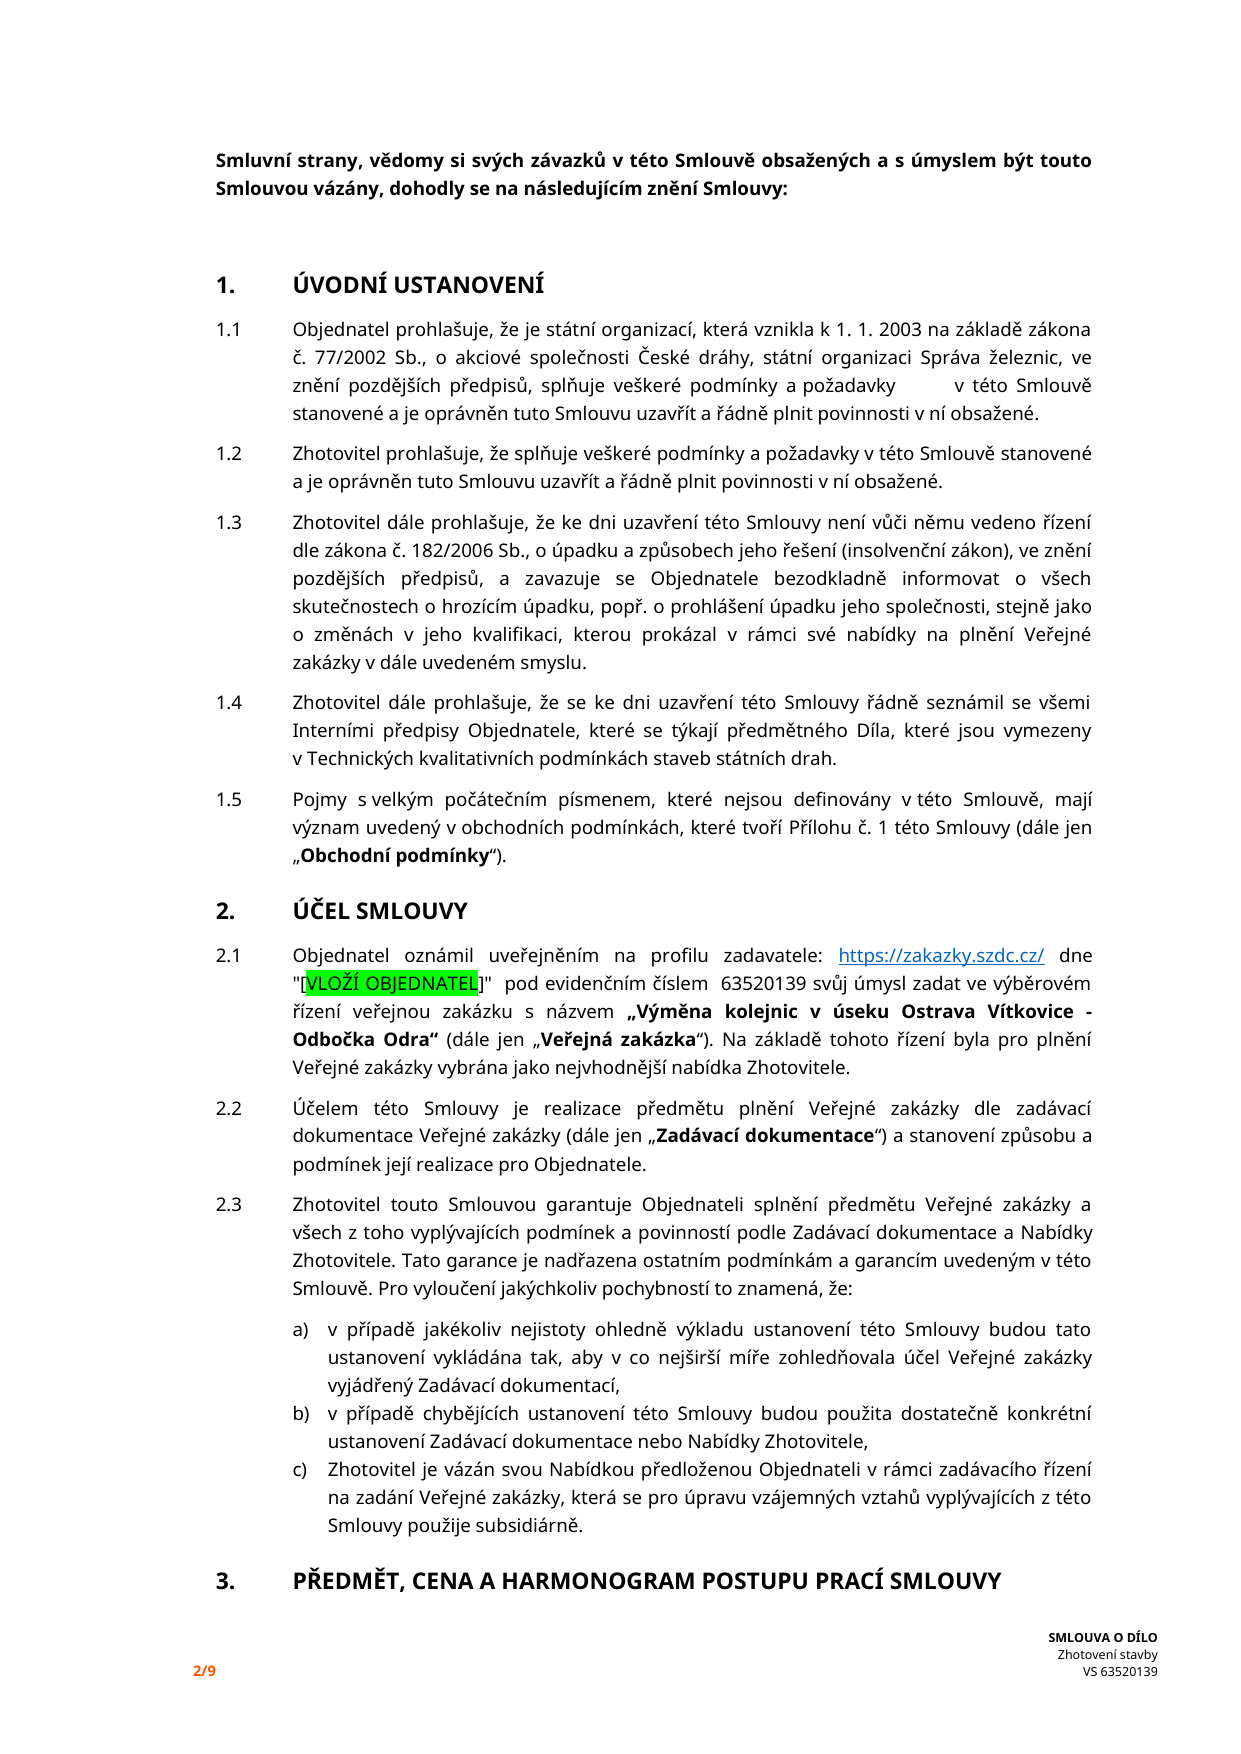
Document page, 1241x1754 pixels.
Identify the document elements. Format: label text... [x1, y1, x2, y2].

text Účelem této Smlouvy je realizace předmětu plnění Veřejné zakázky dle zadávací dokumentace Veřejné zakázky (dále jen „Zadávací dokumentace“) a stanovení způsobu a podmínek její realizace pro Objednatele. [216, 1095, 1093, 1176]
text Pojmy s velkým počátečním písmenem, které nejsou definovány v této Smlouvě, mají význam uvedený v obchodních podmínkách, které tvoří Přílohu č. 1 této Smlouvy (dále jen „Obchodní podmínky“). [216, 786, 1093, 868]
text v případě jakékoliv nejistoty ohledně výkladu ustanovení této Smlouvy budou tato ustanovení vykládána tak, aby v co nejširší míře zohledňovala účel Veřejné zakázky vyjádřený Zadávací dokumentací, [292, 1316, 1093, 1397]
text Zhotovitel touto Smlouvou garantuje Objednateli splnění předmětu Veřejné zakázky a všech z toho vyplývajících podmínek a povinností podle Zadávací dokumentace a Nabídky Zhotovitele. Tato garance je nadřazena ostatním podmínkám a garancím uvedeným v této Smlouvě. Pro vyloučení jakýchkoliv pochybností to znamená, že: [216, 1191, 1093, 1301]
text v případě chybějících ustanovení této Smlouvy budou použita dostatečně konkrétní ustanovení Zadávací dokumentace nebo Nabídky Zhotovitele, [292, 1400, 1093, 1453]
text Objednatel prohlašuje, že je státní organizací, která vznikla k 1. 1. 2003 na základě zákona č. 77/2002 Sb., o akciové společnosti České dráhy, státní organizaci Správa železnic, ve znění pozdějších předpisů, splňuje veškeré podmínky a požadavky v této Smlouvě stanovené a je oprávněn tuto Smlouvu uzavřít a řádně plnit povinnosti v ní obsažené. [216, 316, 1093, 426]
text Zhotovitel dále prohlašuje, že ke dni uzavření této Smlouvy není vůči němu vedeno řízení dle zákona č. 182/2006 Sb., o úpadku a způsobech jeho řešení (insolvenční zákon), ve znění pozdějších předpisů, a zavazuje se Objednatele bezodkladně informovat o všech skutečnostech o hrozícím úpadku, popř. o prohlášení úpadku jeho společnosti, stejně jako o změnách v jeho kvalifikaci, kterou prokázal v rámci své nabídky na plnění Veřejné zakázky v dále uvedeném smyslu. [216, 509, 1093, 675]
text Smluvní strany, vědomy si svých závazků v této Smlouvě obsažených a s úmyslem být touto Smlouvou vázány, dohodly se na následujícím znění Smlouvy: [216, 147, 1093, 201]
text Objednatel oznámil uveřejněním na profilu zadavatele: https://zakazky.szdc.cz/ dne "[VLOŽÍ OBJEDNATEL]" pod evidenčním číslem 63520139 svůj úmysl zadat ve výběrovém řízení veřejnou zakázku s názvem „Výměna kolejnic v úseku Ostrava Vítkovice - Odbočka Odra“ (dále jen „Veřejná zakázka“). Na základě tohoto řízení byla pro plnění Veřejné zakázky vybrána jako nejvhodnější nabídka Zhotovitele. [216, 942, 1093, 1080]
text Zhotovitel je vázán svou Nabídkou předloženou Objednateli v rámci zadávacího řízení na zadání Veřejné zakázky, která se pro úpravu vzájemných vztahů vyplývajících z této Smlouvy použije subsidiárně. [292, 1456, 1093, 1538]
text ÚČEL SMLOUVY [216, 895, 1093, 927]
text Zhotovitel prohlašuje, že splňuje veškeré podmínky a požadavky v této Smlouvě stanovené a je oprávněn tuto Smlouvu uzavřít a řádně plnit povinnosti v ní obsažené. [216, 441, 1093, 494]
text ÚVODNÍ USTANOVENÍ [216, 269, 1093, 300]
text PŘEDMĚT, CENA A HARMONOGRAM POSTUPU PRACÍ SMLOUVY [216, 1565, 1093, 1596]
text Zhotovitel dále prohlašuje, že se ke dni uzavření této Smlouvy řádně seznámil se všemi Interními předpisy Objednatele, které se týkají předmětného Díla, které jsou vymezeny v Technických kvalitativních podmínkách staveb státních drah. [216, 690, 1093, 771]
